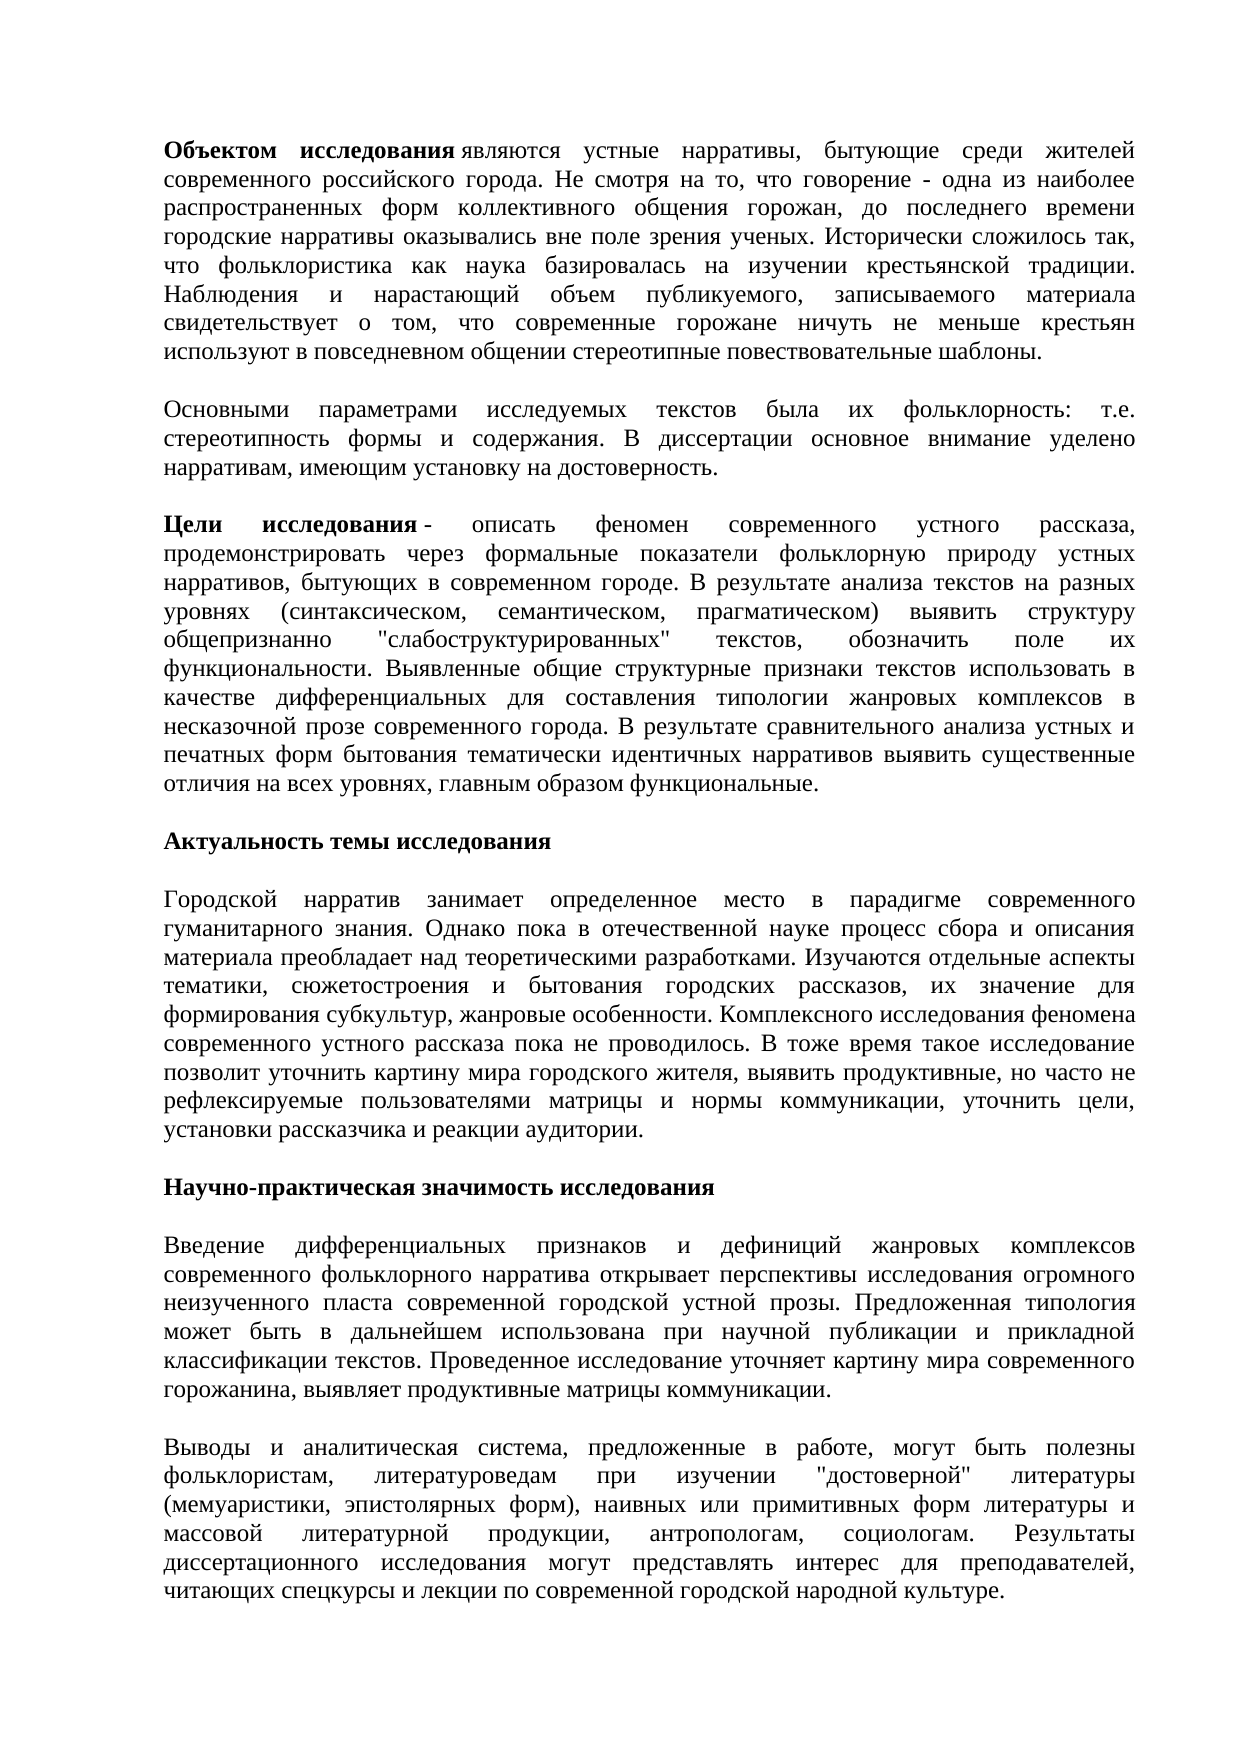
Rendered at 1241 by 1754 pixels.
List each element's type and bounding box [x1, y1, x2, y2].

table_header [146, 89, 1159, 1650]
